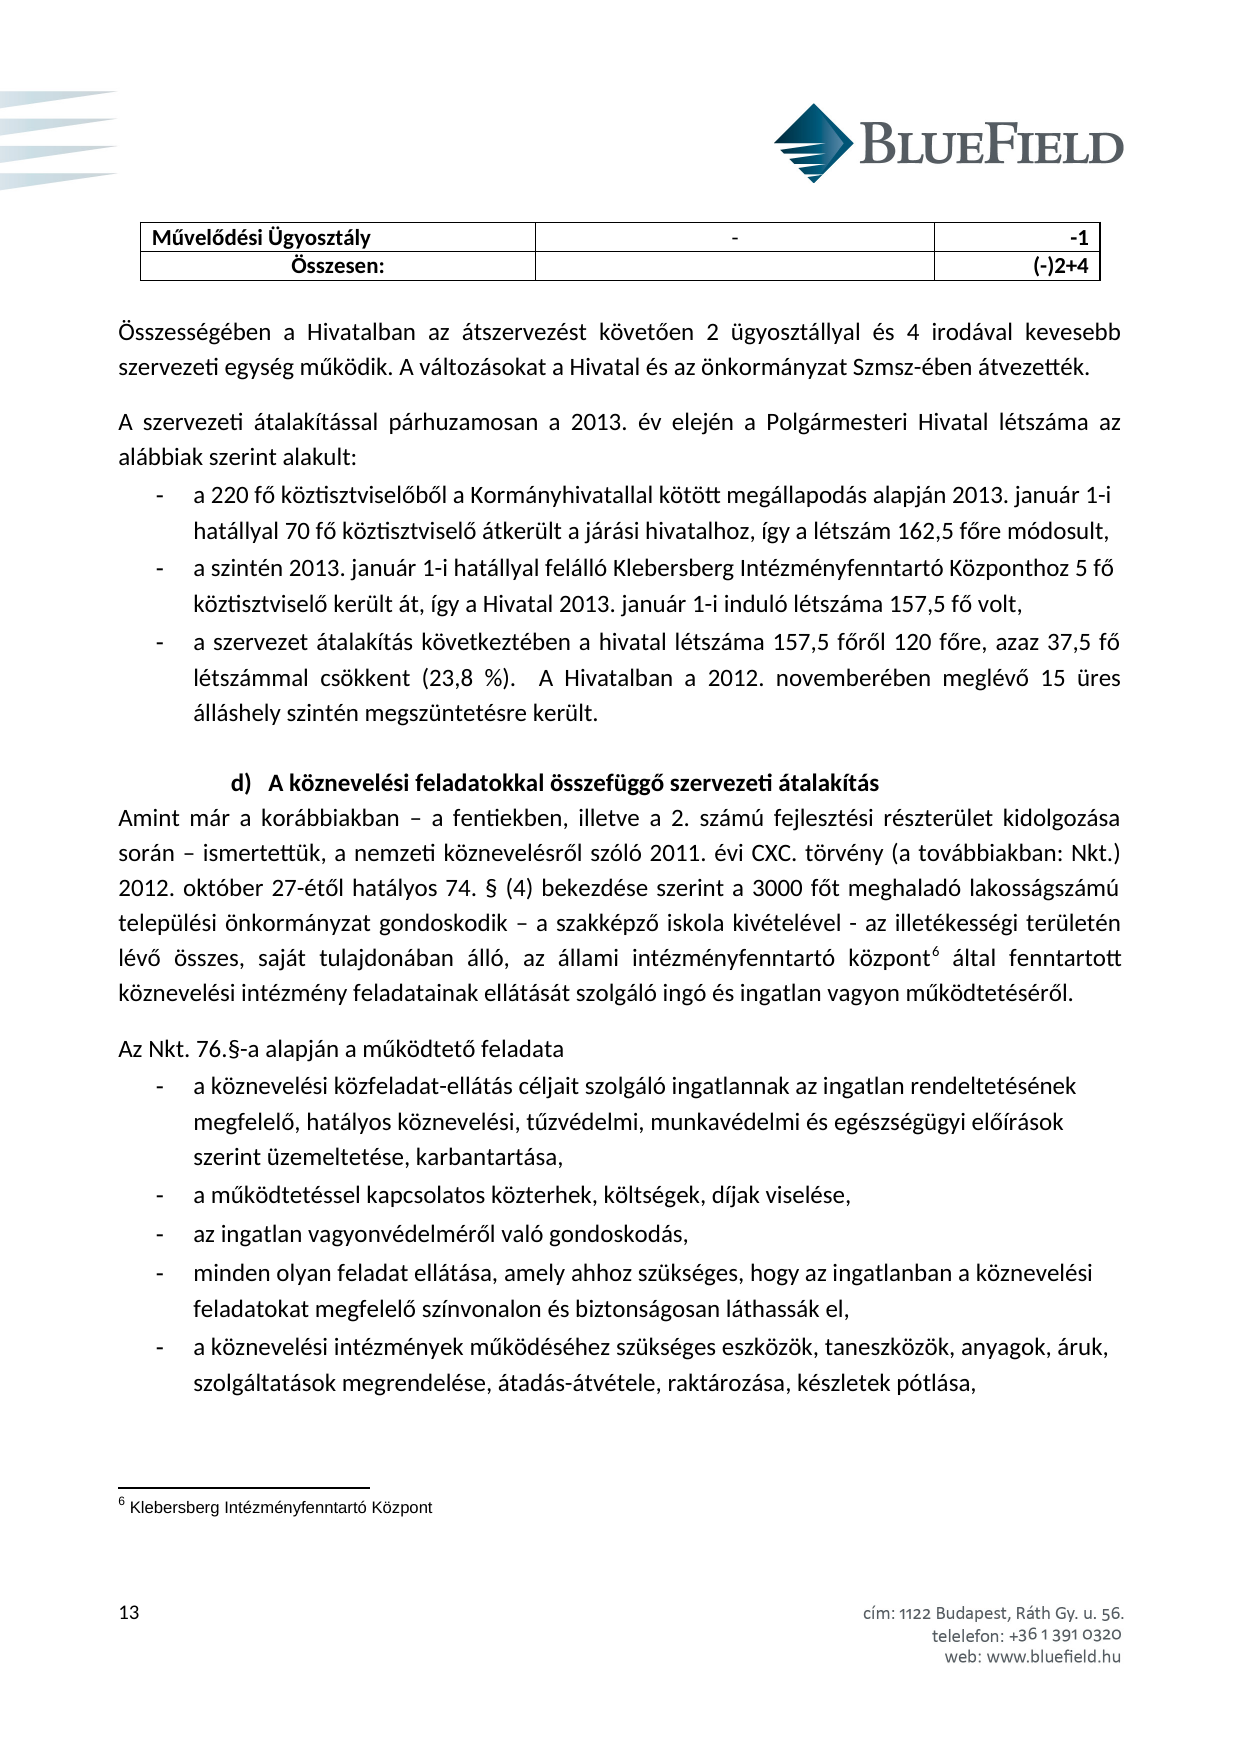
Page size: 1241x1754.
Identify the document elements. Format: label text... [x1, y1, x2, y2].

table_cell [536, 252, 934, 280]
table_cell (-)2+4 [935, 252, 1099, 280]
list az ingatlan vagyonvédelméről való gondoskodás, [156, 1216, 1122, 1250]
text Az Nkt. 76.§-a alapján a működtető feladata [118, 1033, 1122, 1063]
list a működtetéssel kapcsolatos közterhek, költségek, díjak viselése, [156, 1177, 1122, 1211]
list A köznevelési feladatokkal összefüggő szervezeti átalakítás [231, 767, 1122, 798]
text Amint már a korábbiakban – a fentiekben, illetve a 2. számú fejlesztési részterület kidolgozása során – ismertettük, a nemzeti köznevelésről szóló 2011. évi CXC. törvény (a továbbiakban: Nkt.) 2012. október 27-étől hatályos 74. § (4) bekezdése szerint a 3000 főt meghaladó lakosságszámú települési önkormányzat gondoskodik – a szakképző iskola kivételével - az illetékességi területén lévő összes, saját tulajdonában álló, az állami intézményfenntartó központ által fenntartott köznevelési intézmény feladatainak ellátását szolgáló ingó és ingatlan vagyon működtetéséről. [118, 802, 1122, 1008]
text A szervezeti átalakítással párhuzamosan a 2013. év elején a Polgármesteri Hivatal létszáma az alábbiak szerint alakult: [118, 407, 1122, 472]
table_cell Művelődési Ügyosztály [141, 223, 535, 251]
table_cell -1 [935, 223, 1099, 251]
list a 220 fő köztisztviselőből a Kormányhivatallal kötött megállapodás alapján 2013. január 1-i hatállyal 70 fő köztisztviselő átkerült a járási hivatalhoz, így a létszám 162,5 főre módosult, [156, 477, 1122, 546]
list a szintén 2013. január 1-i hatállyal felálló Klebersberg Intézményfenntartó Központhoz 5 fő köztisztviselő került át, így a Hivatal 2013. január 1-i induló létszáma 157,5 fő volt, [156, 550, 1122, 619]
text Összességében a Hivatalban az átszervezést követően 2 ügyosztállyal és 4 irodával kevesebb szervezeti egység működik. A változásokat a Hivatal és az önkormányzat Szmsz-ében átvezették. [118, 316, 1122, 381]
table_cell - [536, 223, 934, 251]
list minden olyan feladat ellátása, amely ahhoz szükséges, hogy az ingatlanban a köznevelési feladatokat megfelelő színvonalon és biztonságosan láthassák el, [156, 1255, 1122, 1324]
table_cell Összesen: [141, 252, 535, 280]
list a köznevelési közfeladat-ellátás céljait szolgáló ingatlannak az ingatlan rendeltetésének megfelelő, hatályos köznevelési, tűzvédelmi, munkavédelmi és egészségügyi előírások szerint üzemeltetése, karbantartása, [156, 1068, 1122, 1172]
list a köznevelési intézmények működéséhez szükséges eszközök, taneszközök, anyagok, áruk, szolgáltatások megrendelése, átadás-átvétele, raktározása, készletek pótlása, [156, 1328, 1122, 1397]
list a szervezet átalakítás következtében a hivatal létszáma 157,5 főről 120 főre, azaz 37,5 fő létszámmal csökkent (23,8 %). A Hivatalban a 2012. novemberében meglévő 15 üres álláshely szintén megszüntetésre került. [156, 624, 1122, 728]
picture [0, 0, 1240, 1754]
